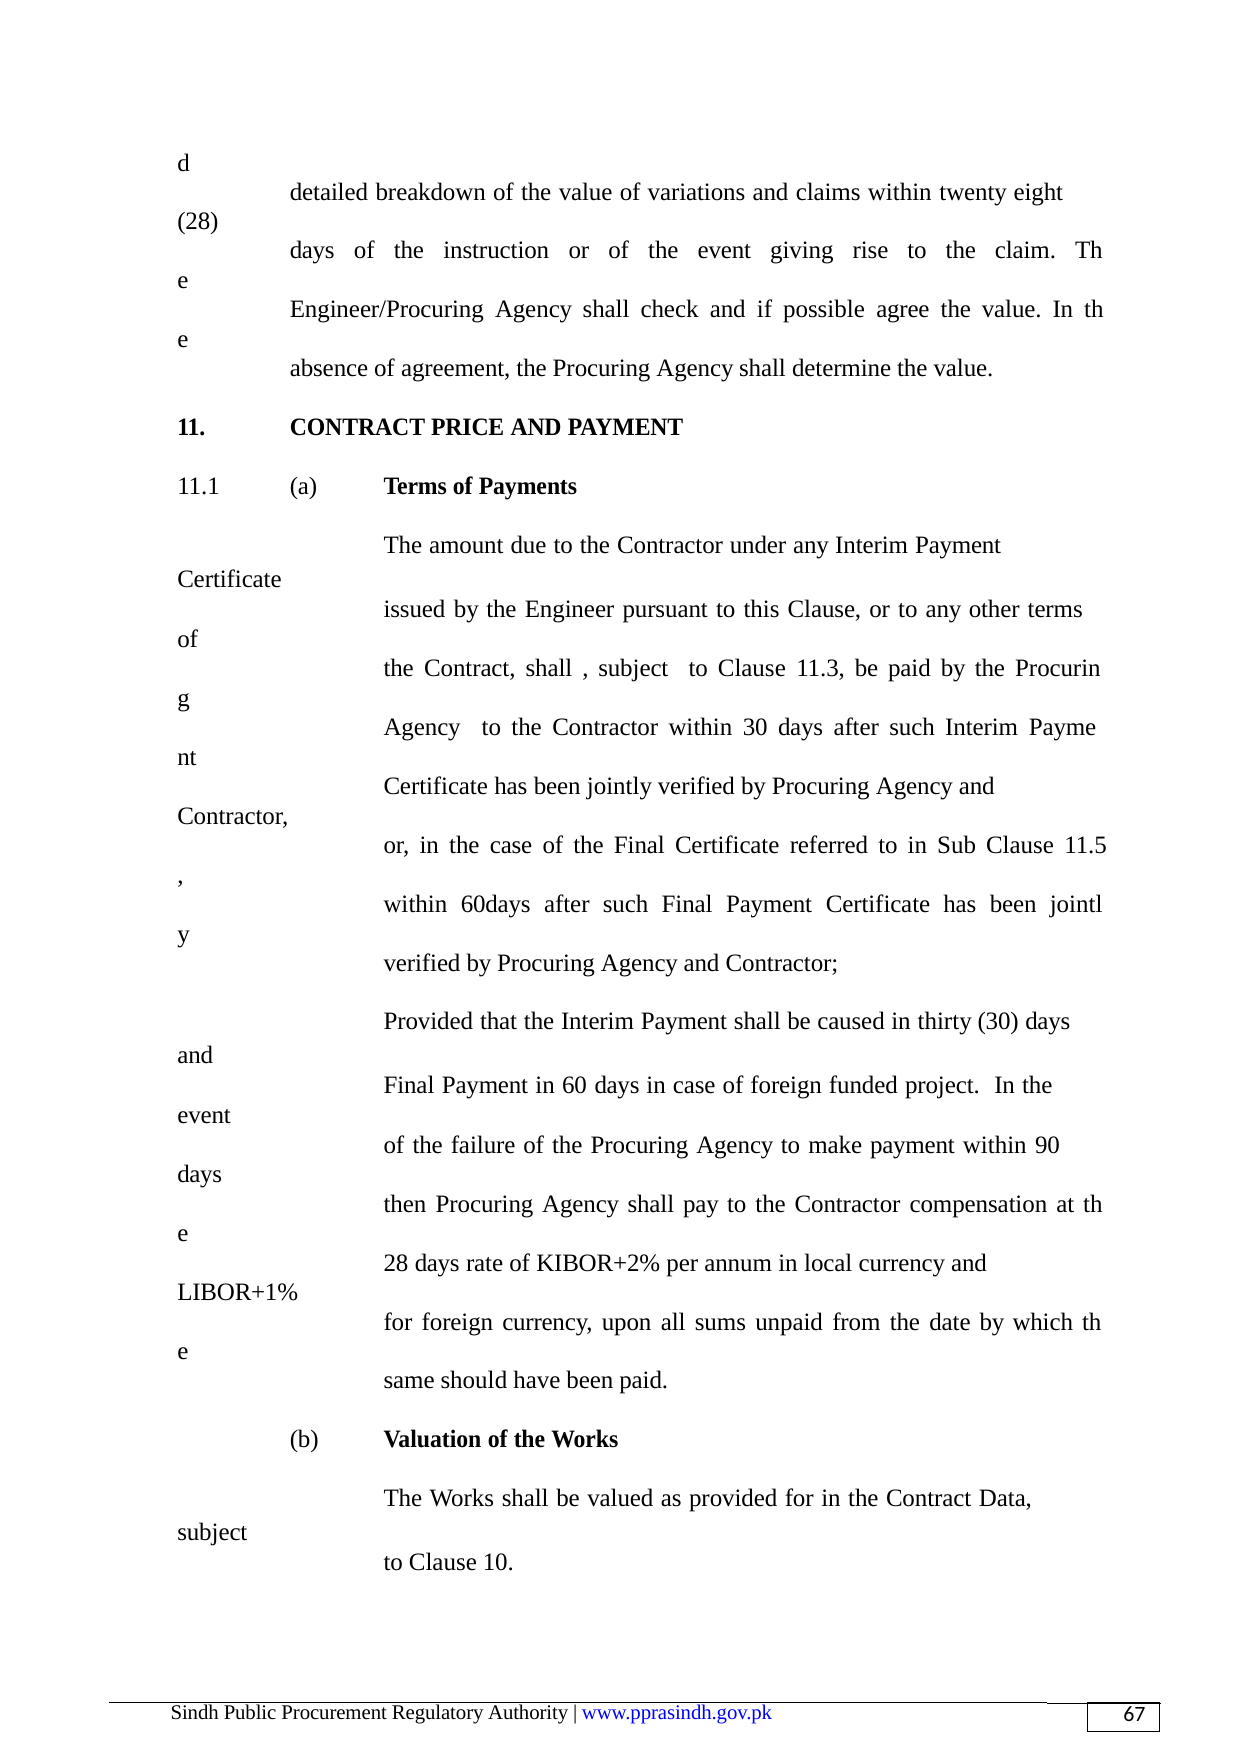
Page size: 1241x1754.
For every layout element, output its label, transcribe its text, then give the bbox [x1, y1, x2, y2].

text absence of agreement, the Procuring Agency shall determine the value. [177, 353, 1107, 383]
text within 60days after such Final Payment Certificate has been jointly [177, 889, 1107, 948]
text The amount due to the Contractor under any Interim Payment Certificate [177, 526, 1107, 594]
text days of the instruction or of the event giving rise to the claim. The [177, 235, 1107, 294]
text then Procuring Agency shall pay to the Contractor compensation at the [177, 1188, 1107, 1247]
text to Clause 10. [177, 1547, 1107, 1577]
text Certificate has been jointly verified by Procuring Agency and Contractor, [177, 771, 1107, 830]
text Agency to the Contractor within 30 days after such Interim Payment [177, 712, 1107, 771]
text verified by Procuring Agency and Contractor; [177, 948, 1107, 977]
text (b) Valuation of the Works [177, 1420, 1107, 1454]
text Provided that the Interim Payment shall be caused in thirty (30) days and [177, 1002, 1107, 1070]
text Engineer/Procuring Agency shall check and if possible agree the value. In the [177, 294, 1107, 353]
text issued by the Engineer pursuant to this Clause, or to any other terms of [177, 594, 1107, 653]
text for foreign currency, upon all sums unpaid from the date by which the [177, 1306, 1107, 1365]
text same should have been paid. [177, 1365, 1107, 1395]
text Final Payment in 60 days in case of foreign funded project. In the event [177, 1070, 1107, 1129]
text detailed breakdown of the value of variations and claims within twenty eight (28) [177, 176, 1107, 235]
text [177, 150, 1107, 176]
text 11. CONTRACT PRICE AND PAYMENT [177, 408, 1107, 442]
text 11.1 (a) Terms of Payments [177, 467, 1107, 501]
text of the failure of the Procuring Agency to make payment within 90 days [177, 1129, 1107, 1188]
text or, in the case of the Final Certificate referred to in Sub Clause 11.5, [177, 830, 1107, 889]
text the Contract, shall , subject to Clause 11.3, be paid by the Procuring [177, 653, 1107, 712]
text The Works shall be valued as provided for in the Contract Data, subject [177, 1479, 1107, 1547]
text 28 days rate of KIBOR+2% per annum in local currency and LIBOR+1% [177, 1247, 1107, 1306]
